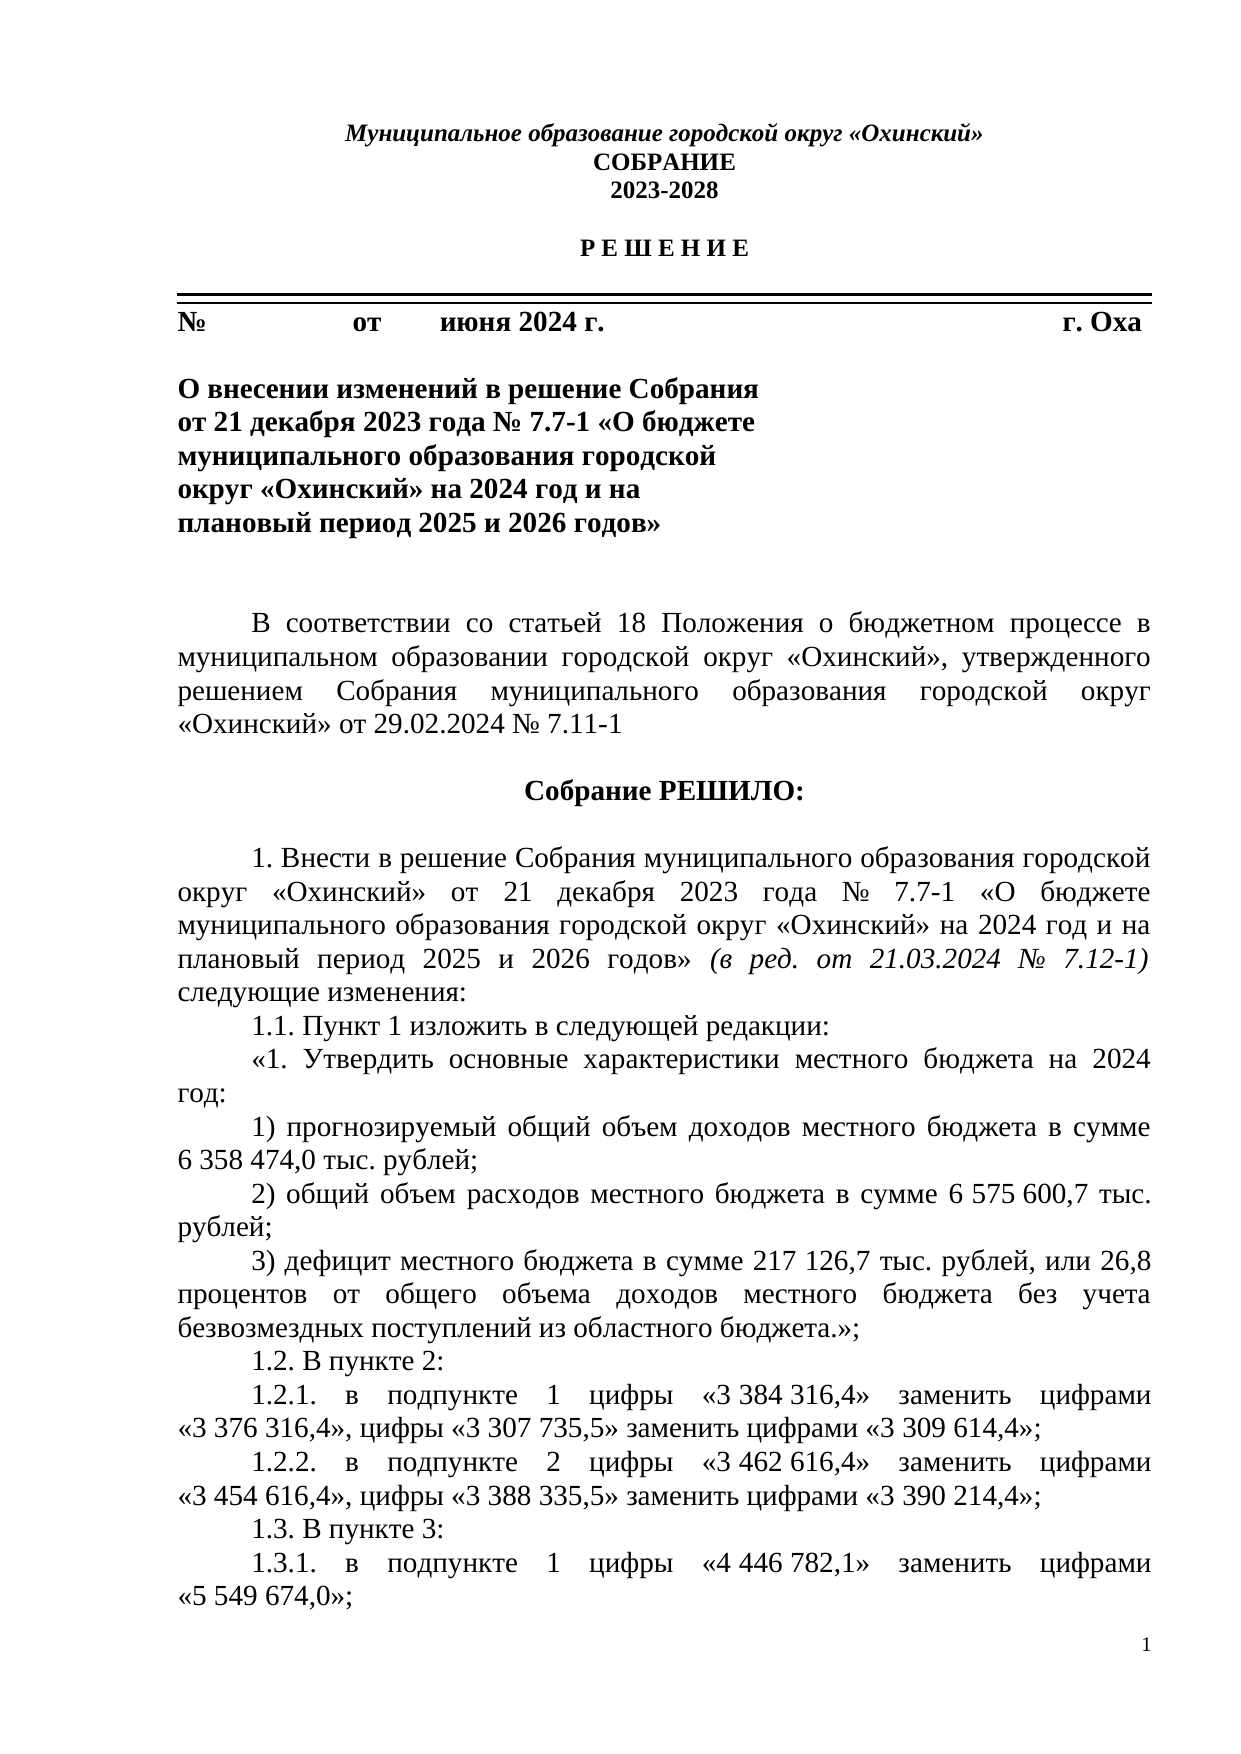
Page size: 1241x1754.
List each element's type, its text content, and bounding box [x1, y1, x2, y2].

text от 21 декабря 2023 года № 7.7-1 «О бюджете [177, 404, 1152, 438]
text 2023-2028 [177, 176, 1152, 204]
text 2) общий объем расходов местного бюджета в сумме 6 575 600,7 тыс. рублей; [177, 1176, 1152, 1243]
text О внесении изменений в решение Собрания [177, 371, 1152, 404]
text 1.2.2. в подпункте 2 цифры «3 462 616,4» заменить цифрами «3 454 616,4», цифры «3 388 335,5» заменить цифрами «3 390 214,4»; [177, 1444, 1152, 1511]
title СОБРАНИЕ [177, 147, 1152, 176]
text «1. Утвердить основные характеристики местного бюджета на 2024 год: [177, 1042, 1152, 1109]
text муниципального образования городской [177, 438, 1152, 471]
title Муниципальное образование городской округ «Охинский» [177, 118, 1152, 147]
text 1. Внести в решение Собрания муниципального образования городской округ «Охинский» от 21 декабря 2023 года № 7.7-1 «О бюджете муниципального образования городской округ «Охинский» на 2024 год и на плановый период 2025 и 2026 годов» (в ред. от 21.03.2024 № 7.12-1) следующие изменения: [177, 840, 1152, 1008]
text № от июня 2024 г. г. Оха [177, 304, 1152, 337]
text Р Е Ш Е Н И Е [177, 233, 1152, 262]
text плановый период 2025 и 2026 годов» [177, 505, 1152, 538]
text 1.1. Пункт 1 изложить в следующей редакции: [177, 1008, 1152, 1042]
text Собрание РЕШИЛО: [177, 773, 1152, 807]
text округ «Охинский» на 2024 год и на [177, 471, 1152, 505]
text 1.2.1. в подпункте 1 цифры «3 384 316,4» заменить цифрами «3 376 316,4», цифры «3 307 735,5» заменить цифрами «3 309 614,4»; [177, 1377, 1152, 1444]
text В соответствии со статьей 18 Положения о бюджетном процессе в муниципальном образовании городской округ «Охинский», утвержденного решением Собрания муниципального образования городской округ «Охинский» от 29.02.2024 № 7.11-1 [177, 606, 1152, 740]
text 3) дефицит местного бюджета в сумме 217 126,7 тыс. рублей, или 26,8 процентов от общего объема доходов местного бюджета без учета безвозмездных поступлений из областного бюджета.»; [177, 1243, 1152, 1343]
text 1.3. В пункте 3: [177, 1511, 1152, 1545]
text 1.2. В пункте 2: [177, 1343, 1152, 1377]
text 1.3.1. в подпункте 1 цифры «4 446 782,1» заменить цифрами «5 549 674,0»; [177, 1545, 1152, 1612]
text 1) прогнозируемый общий объем доходов местного бюджета в сумме 6 358 474,0 тыс. рублей; [177, 1109, 1152, 1176]
